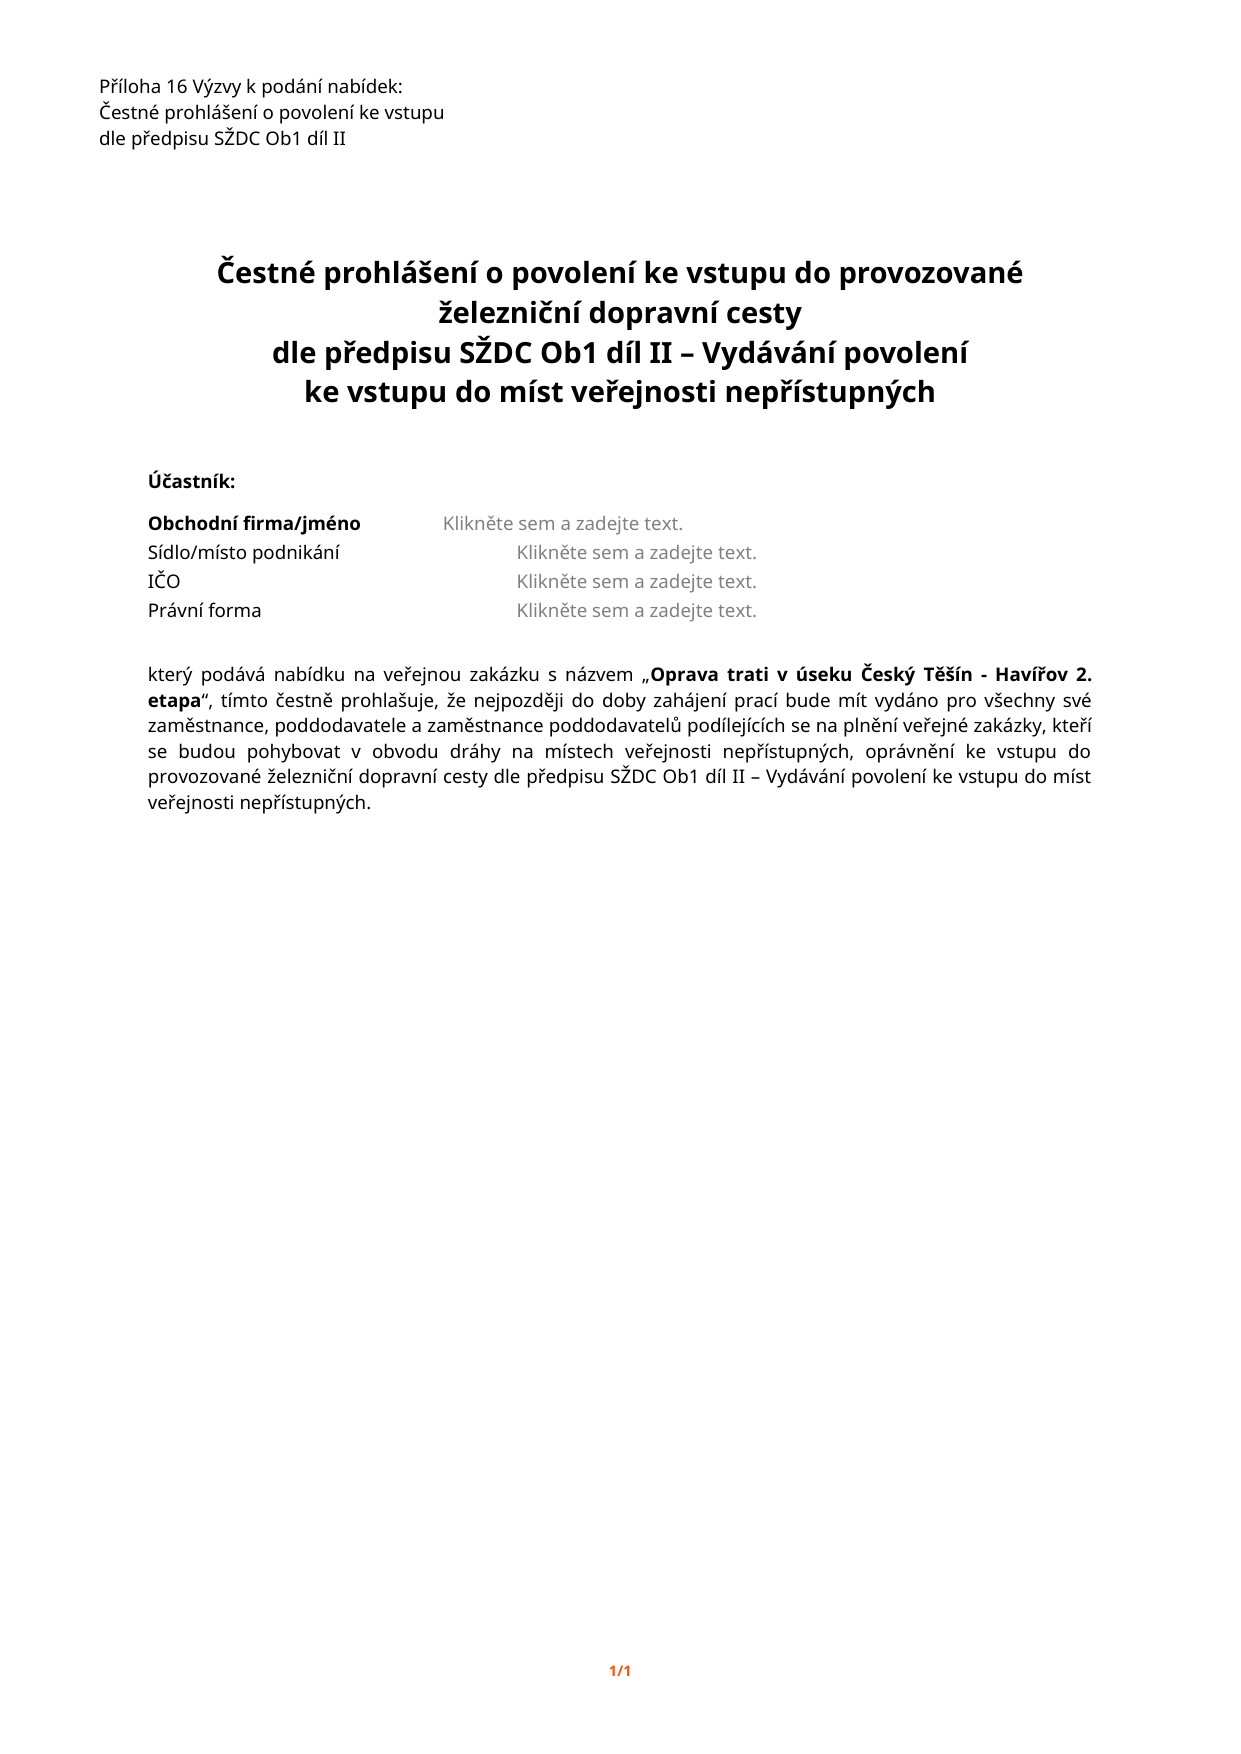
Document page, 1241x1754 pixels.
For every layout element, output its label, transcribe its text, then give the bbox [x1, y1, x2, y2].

text Sídlo/místo podnikání [148, 536, 1093, 565]
text Právní forma [148, 594, 1093, 623]
title ke vstupu do míst veřejnosti nepřístupných [148, 372, 1093, 411]
title Čestné prohlášení o povolení ke vstupu do provozované železniční dopravní cesty [148, 253, 1093, 332]
text který podává nabídku na veřejnou zakázku s názvem „Oprava trati v úseku Český Těšín - Havířov 2. etapa“, tímto čestně prohlašuje, že nejpozději do doby zahájení prací bude mít vydáno pro všechny své zaměstnance, poddodavatele a zaměstnance poddodavatelů podílejících se na plnění veřejné zakázky, kteří se budou pohybovat v obvodu dráhy na místech veřejnosti nepřístupných, oprávnění ke vstupu do provozované železniční dopravní cesty dle předpisu SŽDC Ob1 díl II – Vydávání povolení ke vstupu do míst veřejnosti nepřístupných. [148, 661, 1093, 814]
text IČO [148, 565, 1093, 594]
text Obchodní firma/jméno [148, 507, 1093, 536]
text Účastník: [148, 464, 1093, 495]
title dle předpisu SŽDC Ob1 díl II – Vydávání povolení [148, 332, 1093, 372]
